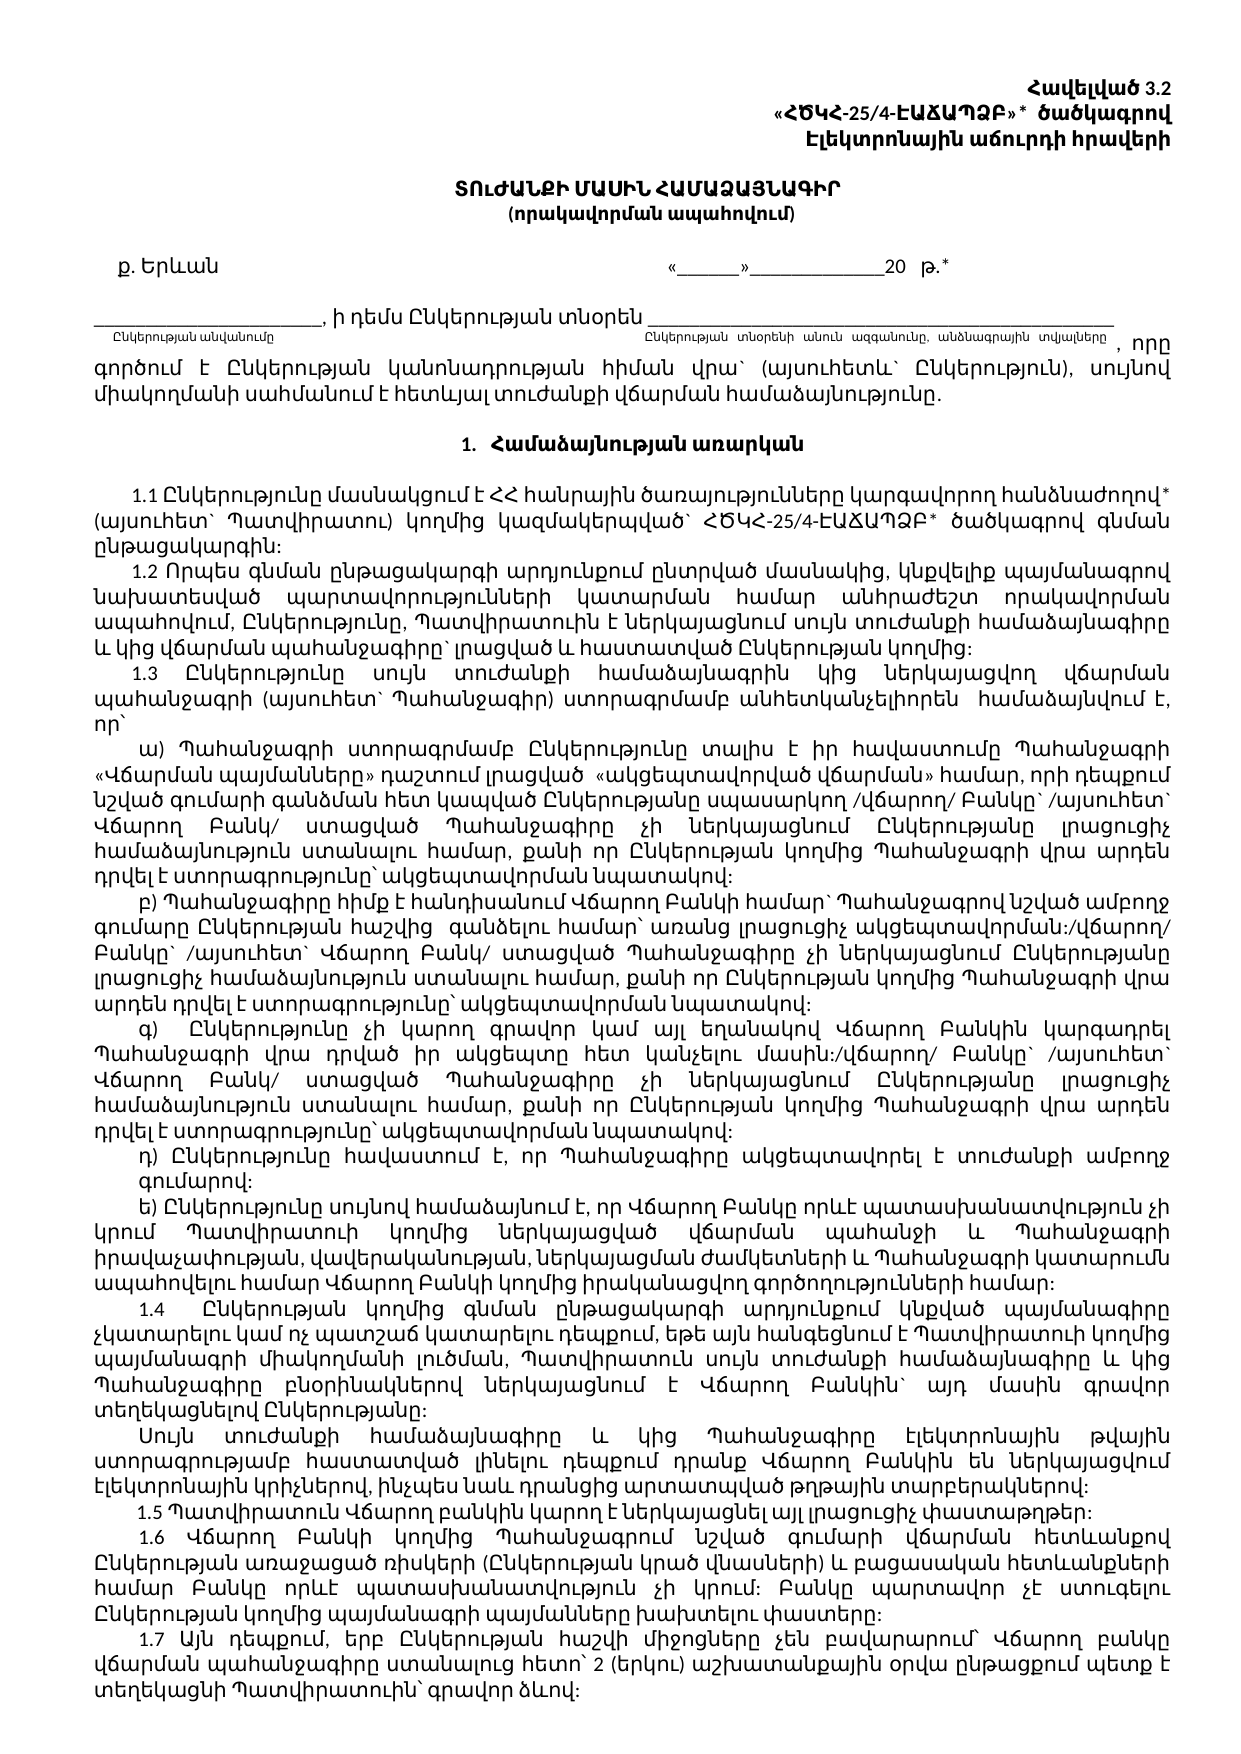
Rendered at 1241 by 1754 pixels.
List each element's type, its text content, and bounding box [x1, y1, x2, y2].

text «ՀԾԿՀ-25/4-ԷԱՃԱՊՁԲ»* ծածկագրով [94, 100, 1171, 126]
text ք. Երևան «______»_____________20 թ.* [94, 254, 1171, 279]
text ______________________, ի դեմս Ընկերության տնօրեն _____________________________________________ [94, 304, 1171, 330]
text գ) Ընկերությունը չի կարող գրավոր կամ այլ եղանակով Վճարող Բանկին կարգադրել Պահանջագրի վրա դրված իր ակցեպտը հետ կանչելու մասին:/վճարող/ Բանկը` /այսուհետ` Վճարող Բանկ/ ստացված Պահանջագիրը չի ներկայացնում Ընկերությանը լրացուցիչ համաձայնություն ստանալու համար, քանի որ Ընկերության կողմից Պահանջագրի վրա արդեն դրվել է ստորագրությունը՝ ակցեպտավորման նպատակով: [94, 1016, 1171, 1143]
text Ընկերության անվանումը Ընկերության տնօրենի անուն ազգանունը, անձնագրային տվյալները , որը գործում է Ընկերության կանոնադրության հիման վրա` (այսուհետև` Ընկերություն), սույնով միակողմանի սահմանում է հետևյալ տուժանքի վճարման համաձայնությունը. [94, 330, 1171, 406]
text 1.5 Պատվիրատուն Վճարող բանկին կարող է ներկայացնել այլ լրացուցիչ փաստաթղթեր: [94, 1499, 1171, 1524]
text 1.6 Վճարող Բանկի կողմից Պահանջագրում նշված գումարի վճարման հետևանքով Ընկերության առաջացած ռիսկերի (Ընկերության կրած վնասների) և բացասական հետևանքների համար Բանկը որևէ պատասխանատվություն չի կրում: Բանկը պարտավոր չէ ստուգելու Ընկերության կողմից պայմանագրի պայմանները խախտելու փաստերը: [94, 1524, 1171, 1626]
text Էլեկտրոնային աճուրդի հրավերի [94, 126, 1171, 151]
text Սույն տուժանքի համաձայնագիրը և կից Պահանջագիրը էլեկտրոնային թվային ստորագրությամբ հաստատված լինելու դեպքում դրանք Վճարող Բանկին են ներկայացվում էլեկտրոնային կրիչներով, ինչպես նաև դրանցից արտատպված թղթային տարբերակներով: [94, 1423, 1171, 1499]
text 1.7 Այն դեպքում, երբ Ընկերության հաշվի միջոցները չեն բավարարում՝ Վճարող բանկը վճարման պահանջագիրը ստանալուց հետո՝ 2 (երկու) աշխատանքային օրվա ընթացքում պետք է տեղեկացնի Պատվիրատուին՝ գրավոր ձևով: [94, 1626, 1171, 1702]
text ա) Պահանջագրի ստորագրմամբ Ընկերությունը տալիս է իր հավաստումը Պահանջագրի «Վճարման պայմանները» դաշտում լրացված «ակցեպտավորված վճարման» համար, որի դեպքում նշված գումարի գանձման հետ կապված Ընկերությանը սպասարկող /վճարող/ Բանկը` /այսուհետ` Վճարող Բանկ/ ստացված Պահանջագիրը չի ներկայացնում Ընկերությանը լրացուցիչ համաձայնություն ստանալու համար, քանի որ Ընկերության կողմից Պահանջագրի վրա արդեն դրվել է ստորագրությունը՝ ակցեպտավորման նպատակով: [94, 737, 1171, 889]
text 1.1 Ընկերությունը մասնակցում է ՀՀ հանրային ծառայությունները կարգավորող հանձնաժողով* (այսուհետ` Պատվիրատու) կողմից կազմակերպված` ՀԾԿՀ-25/4-ԷԱՃԱՊՁԲ* ծածկագրով գնման ընթացակարգին: [94, 482, 1171, 559]
text Հավելված 3.2 [94, 75, 1171, 100]
text (որակավորման ապահովում) [94, 202, 1171, 225]
text դ) Ընկերությունը հավաստում է, որ Պահանջագիրը ակցեպտավորել է տուժանքի ամբողջ գումարով: [138, 1143, 1171, 1194]
text 1.2 Որպես գնման ընթացակարգի արդյունքում ընտրված մասնակից, կնքվելիք պայմանագրով նախատեսված պարտավորությունների կատարման համար անհրաժեշտ որակավորման ապահովում, Ընկերությունը, Պատվիրատուին է ներկայացնում սույն տուժանքի համաձայնագիրը և կից վճարման պահանջագիրը` լրացված և հաստատված Ընկերության կողմից: [94, 559, 1171, 660]
text 1.3 Ընկերությունը սույն տուժանքի համաձայնագրին կից ներկայացվող վճարման պահանջագրի (այսուհետ` Պահանջագիր) ստորագրմամբ անհետկանչելիորեն համաձայնվում է, որ՝ [94, 660, 1171, 737]
text բ) Պահանջագիրը հիմք է հանդիսանում Վճարող Բանկի համար` Պահանջագրով նշված ամբողջ գումարը Ընկերության հաշվից գանձելու համար՝ առանց լրացուցիչ ակցեպտավորման:/վճարող/ Բանկը` /այսուհետ` Վճարող Բանկ/ ստացված Պահանջագիրը չի ներկայացնում Ընկերությանը լրացուցիչ համաձայնություն ստանալու համար, քանի որ Ընկերության կողմից Պահանջագրի վրա արդեն դրվել է ստորագրությունը՝ ակցեպտավորման նպատակով: [94, 889, 1171, 1016]
text ե) Ընկերությունը սույնով համաձայնում է, որ Վճարող Բանկը որևէ պատասխանատվություն չի կրում Պատվիրատուի կողմից ներկայացված վճարման պահանջի և Պահանջագրի իրավաչափության, վավերականության, ներկայացման ժամկետների և Պահանջագրի կատարումն ապահովելու համար Վճարող Բանկի կողմից իրականացվող գործողությունների համար: [94, 1194, 1171, 1296]
text 1.4 Ընկերության կողմից գնման ընթացակարգի արդյունքում կնքված պայմանագիրը չկատարելու կամ ոչ պատշաճ կատարելու դեպքում, եթե այն հանգեցնում է Պատվիրատուի կողմից պայմանագրի միակողմանի լուծման, Պատվիրատուն սույն տուժանքի համաձայնագիրը և կից Պահանջագիրը բնօրինակներով ներկայացնում է Վճարող Բանկին` այդ մասին գրավոր տեղեկացնելով Ընկերությանը: [94, 1296, 1171, 1423]
text 1. Համաձայնության առարկան [94, 432, 1171, 457]
text ՏՈւԺԱՆՔԻ ՄԱՍԻՆ ՀԱՄԱՁԱՅՆԱԳԻՐ [94, 177, 1171, 202]
